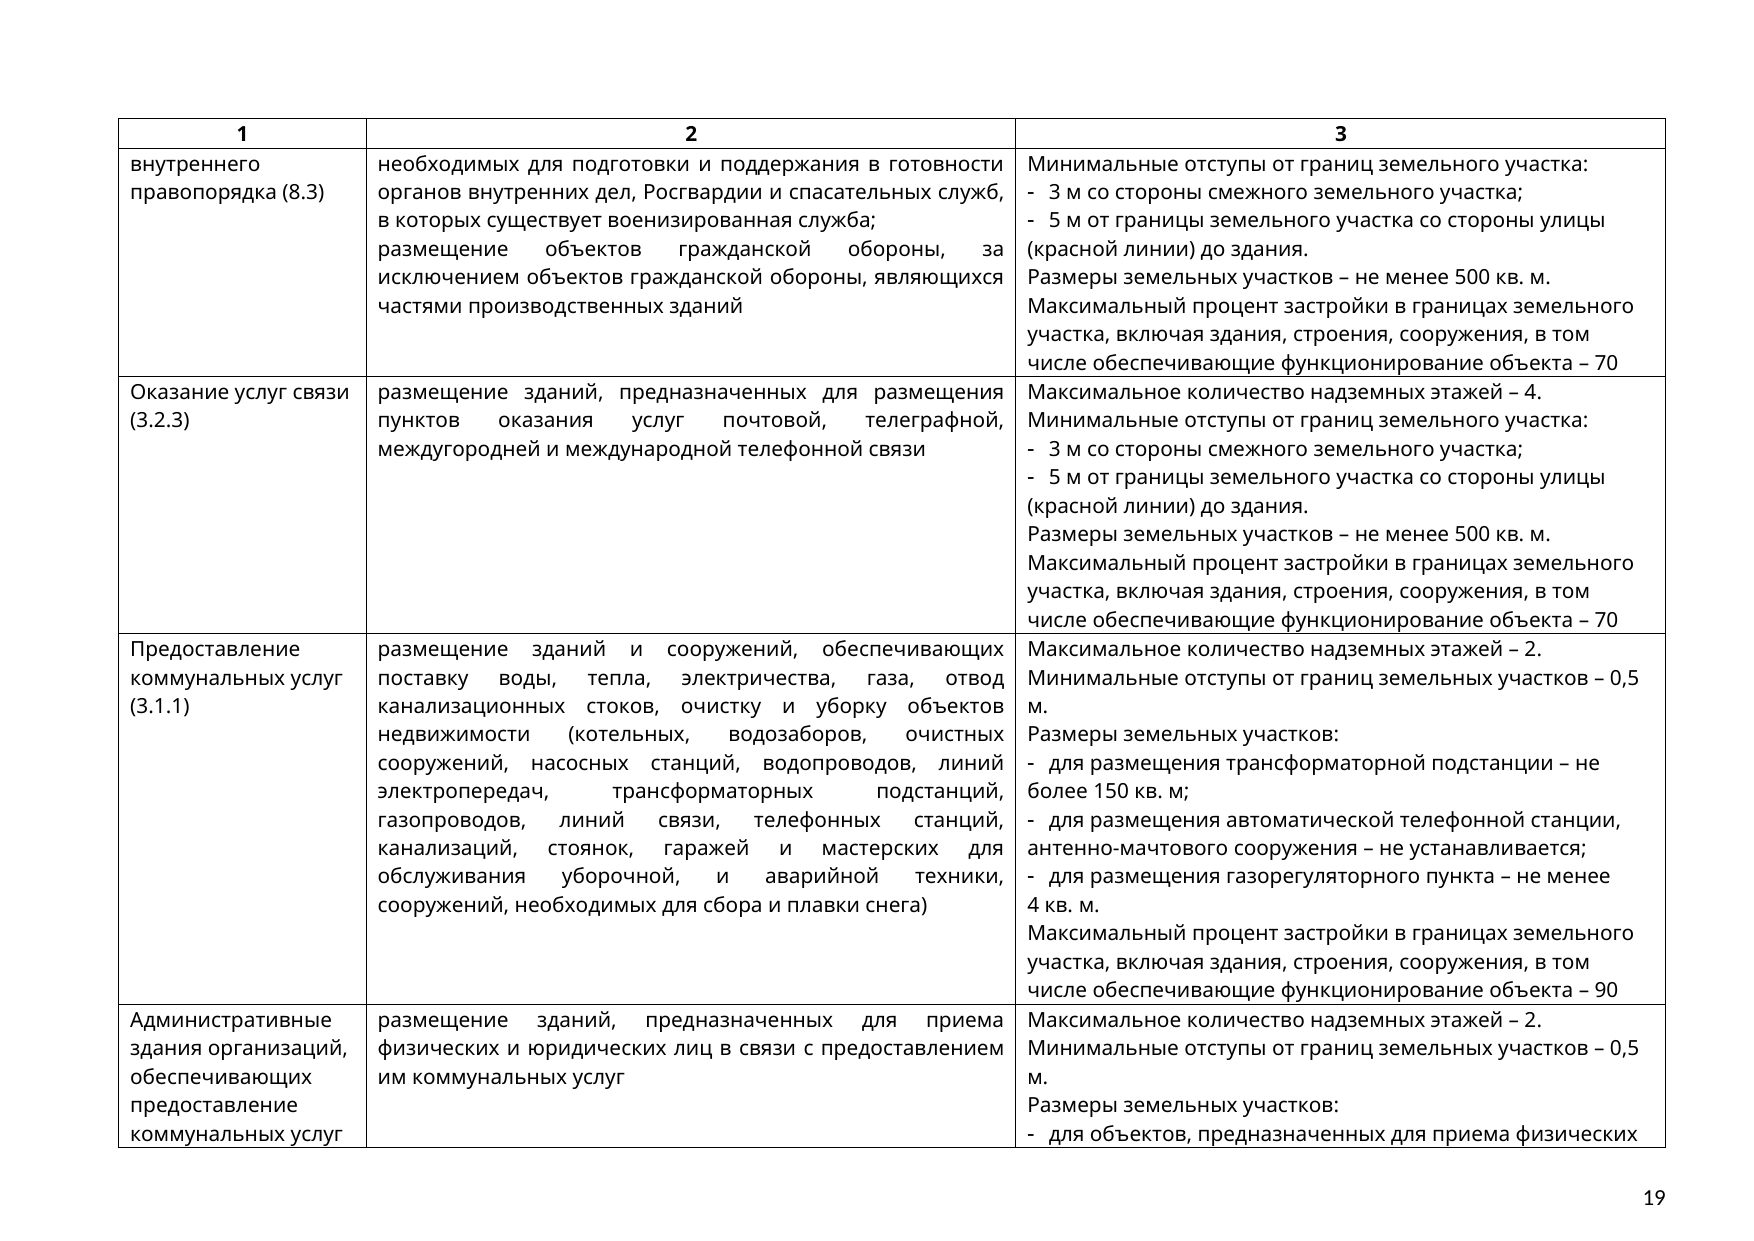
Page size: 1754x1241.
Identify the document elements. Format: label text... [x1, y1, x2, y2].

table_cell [367, 1005, 1015, 1147]
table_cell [119, 1005, 366, 1147]
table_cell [119, 149, 366, 376]
table_header 3 [1016, 119, 1665, 148]
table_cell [1016, 1005, 1665, 1147]
table_cell Максимальное количество надземных этажей – 2. Минимальные отступы от границ земельных участков – 0,5 м. Размеры земельных участков: для размещения трансформаторной подстанции – не более 150 кв. м; для размещения автоматической телефонной станции, антенно-мачтового сооружения – не устанавливается; для размещения газорегуляторного пункта – не менее 4 кв. м. Максимальный процент застройки в границах земельного участка, включая здания, строения, сооружения, в том числе обеспечивающие функционирование объекта – 90 [1016, 634, 1665, 1004]
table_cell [367, 149, 1015, 376]
table_header 1 [119, 119, 366, 148]
table_cell размещение зданий, предназначенных для размещения пунктов оказания услуг почтовой, телеграфной, междугородней и международной телефонной связи [367, 377, 1015, 633]
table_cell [1016, 149, 1665, 376]
table_cell размещение зданий и сооружений, обеспечивающих поставку воды, тепла, электричества, газа, отвод канализационных стоков, очистку и уборку объектов недвижимости (котельных, водозаборов, очистных сооружений, насосных станций, водопроводов, линий электропередач, трансформаторных подстанций, газопроводов, линий связи, телефонных станций, канализаций, стоянок, гаражей и мастерских для обслуживания уборочной, и аварийной техники, сооружений, необходимых для сбора и плавки снега) [367, 634, 1015, 1004]
table_cell Предоставление коммунальных услуг (3.1.1) [119, 634, 366, 1004]
table_header 2 [367, 119, 1015, 148]
table_cell Оказание услуг связи (3.2.3) [119, 377, 366, 633]
